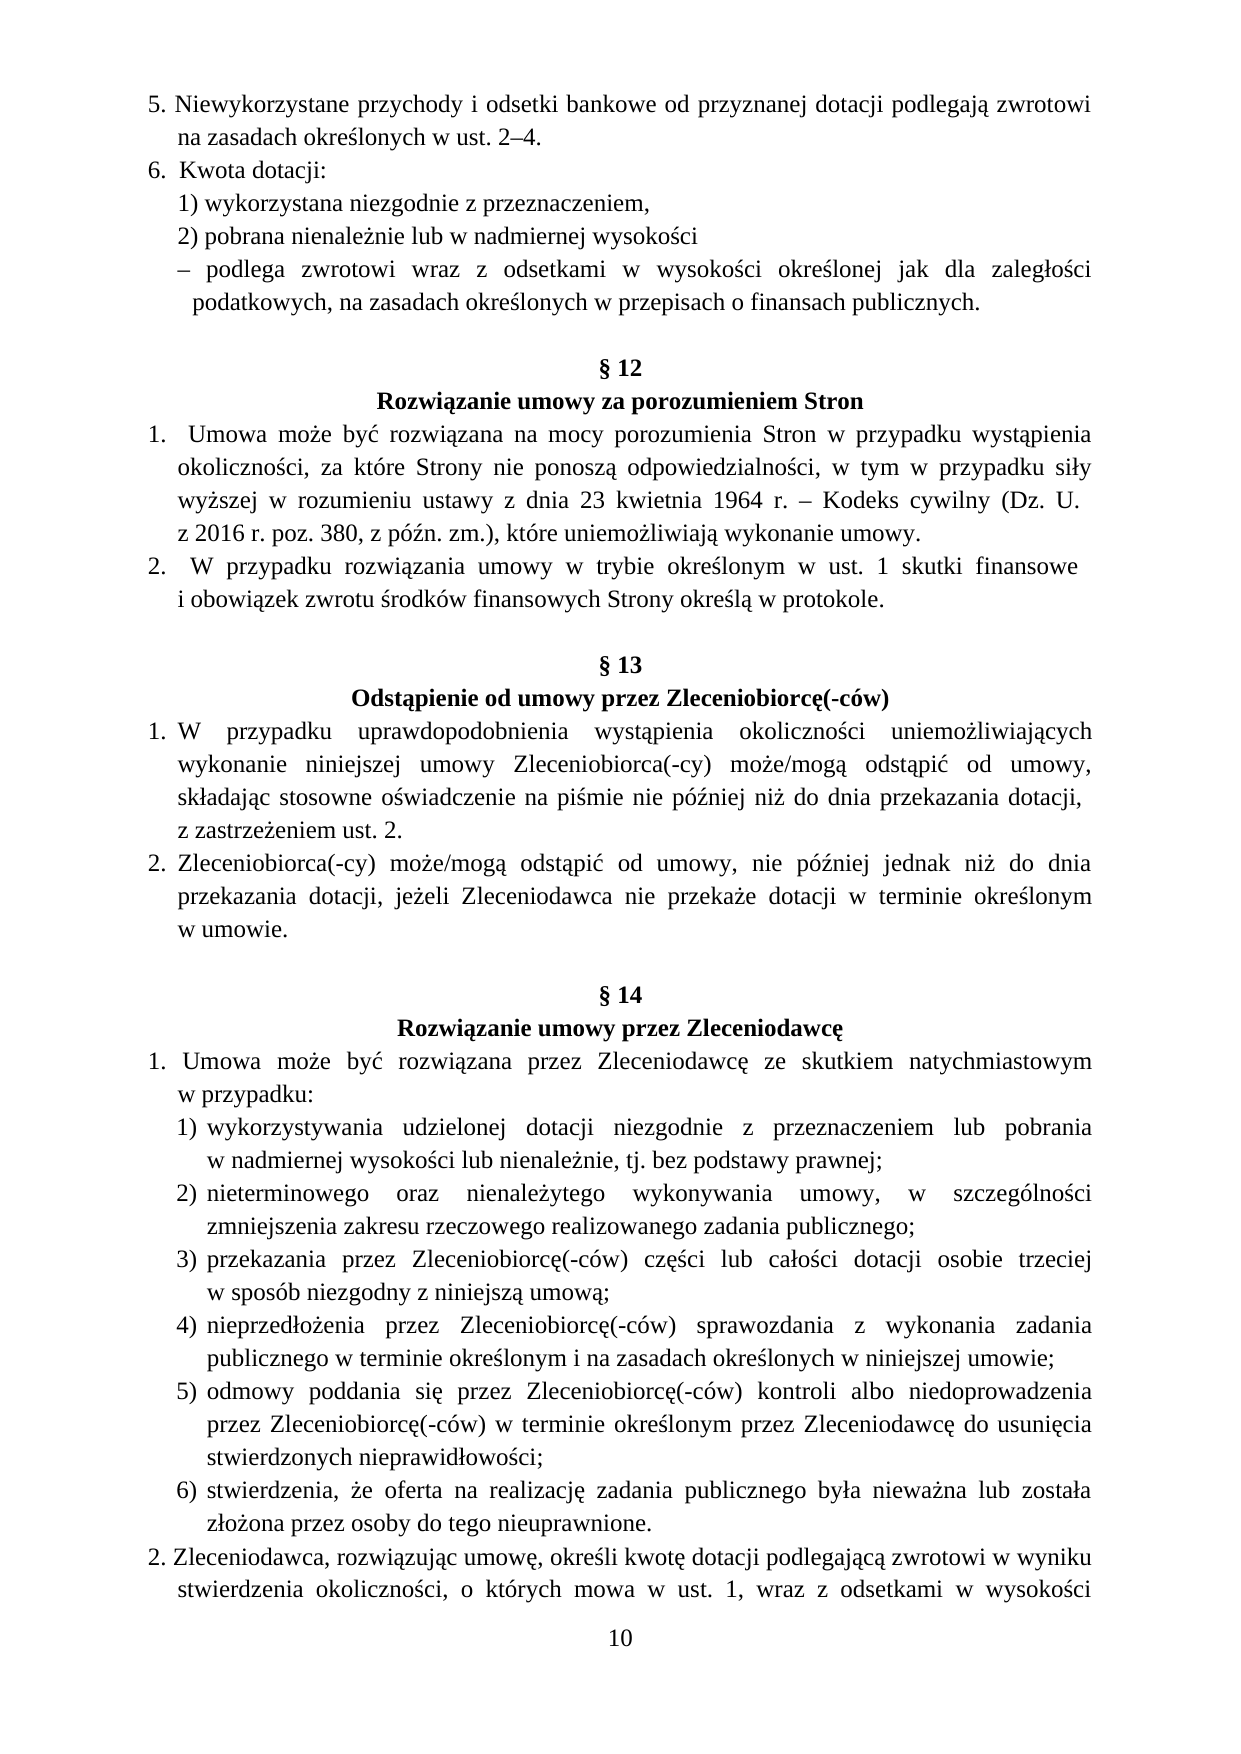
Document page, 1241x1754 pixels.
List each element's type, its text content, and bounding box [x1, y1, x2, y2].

text 5) odmowy poddania się przez Zleceniobiorcę(-ców) kontroli albo niedoprowadzenia przez Zleceniobiorcę(-ców) w terminie określonym przez Zleceniodawcę do usunięcia stwierdzonych nieprawidłowości; [176, 1376, 1093, 1471]
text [148, 1542, 1093, 1603]
text Odstąpienie od umowy przez Zleceniobiorcę(-ców) [148, 683, 1093, 712]
text 6. Kwota dotacji: [148, 155, 1093, 183]
text 6) stwierdzenia, że oferta na realizację zadania publicznego była nieważna lub została złożona przez osoby do tego nieuprawnione. [176, 1476, 1093, 1537]
text 3) przekazania przez Zleceniobiorcę(-ców) części lub całości dotacji osobie trzeciej w sposób niezgodny z niniejszą umową; [176, 1244, 1093, 1306]
text 5. Niewykorzystane przychody i odsetki bankowe od przyznanej dotacji podlegają zwrotowi na zasadach określonych w ust. 2–4. [148, 89, 1093, 150]
text 1. Umowa może być rozwiązana przez Zleceniodawcę ze skutkiem natychmiastowym w przypadku: [148, 1046, 1093, 1108]
text 4) nieprzedłożenia przez Zleceniobiorcę(-ców) sprawozdania z wykonania zadania publicznego w terminie określonym i na zasadach określonych w niniejszej umowie; [176, 1310, 1093, 1372]
text § 14 [148, 980, 1093, 1009]
list Zleceniobiorca(-cy) może/mogą odstąpić od umowy, nie później jednak niż do dnia przekazania dotacji, jeżeli Zleceniodawca nie przekaże dotacji w terminie określonym w umowie. [148, 848, 1093, 943]
text – podlega zwrotowi wraz z odsetkami w wysokości określonej jak dla zaległości podatkowych, na zasadach określonych w przepisach o finansach publicznych. [177, 254, 1093, 316]
text § 12 [148, 353, 1093, 382]
list Umowa może być rozwiązana na mocy porozumienia Stron w przypadku wystąpienia okoliczności, za które Strony nie ponoszą odpowiedzialności, w tym w przypadku siły wyższej w rozumieniu ustawy z dnia 23 kwietnia 1964 r. – Kodeks cywilny (Dz. U. z 2016 r. poz. 380, z późn. zm.), które uniemożliwiają wykonanie umowy. [148, 419, 1093, 547]
text 2) pobrana nienależnie lub w nadmiernej wysokości [177, 221, 1093, 249]
list W przypadku uprawdopodobnienia wystąpienia okoliczności uniemożliwiających wykonanie niniejszej umowy Zleceniobiorca(-cy) może/mogą odstąpić od umowy, składając stosowne oświadczenie na piśmie nie później niż do dnia przekazania dotacji, z zastrzeżeniem ust. 2. [148, 716, 1093, 844]
text 1) wykorzystywania udzielonej dotacji niezgodnie z przeznaczeniem lub pobrania w nadmiernej wysokości lub nienależnie, tj. bez podstawy prawnej; [176, 1112, 1093, 1174]
text Rozwiązanie umowy przez Zleceniodawcę [148, 1013, 1093, 1042]
list W przypadku rozwiązania umowy w trybie określonym w ust. 1 skutki finansowe i obowiązek zwrotu środków finansowych Strony określą w protokole. [148, 551, 1093, 613]
subtitle Rozwiązanie umowy za porozumieniem Stron [148, 386, 1093, 414]
text § 13 [148, 650, 1093, 679]
text 2) nieterminowego oraz nienależytego wykonywania umowy, w szczególności zmniejszenia zakresu rzeczowego realizowanego zadania publicznego; [176, 1178, 1093, 1240]
text 1) wykorzystana niezgodnie z przeznaczeniem, [177, 188, 1093, 216]
